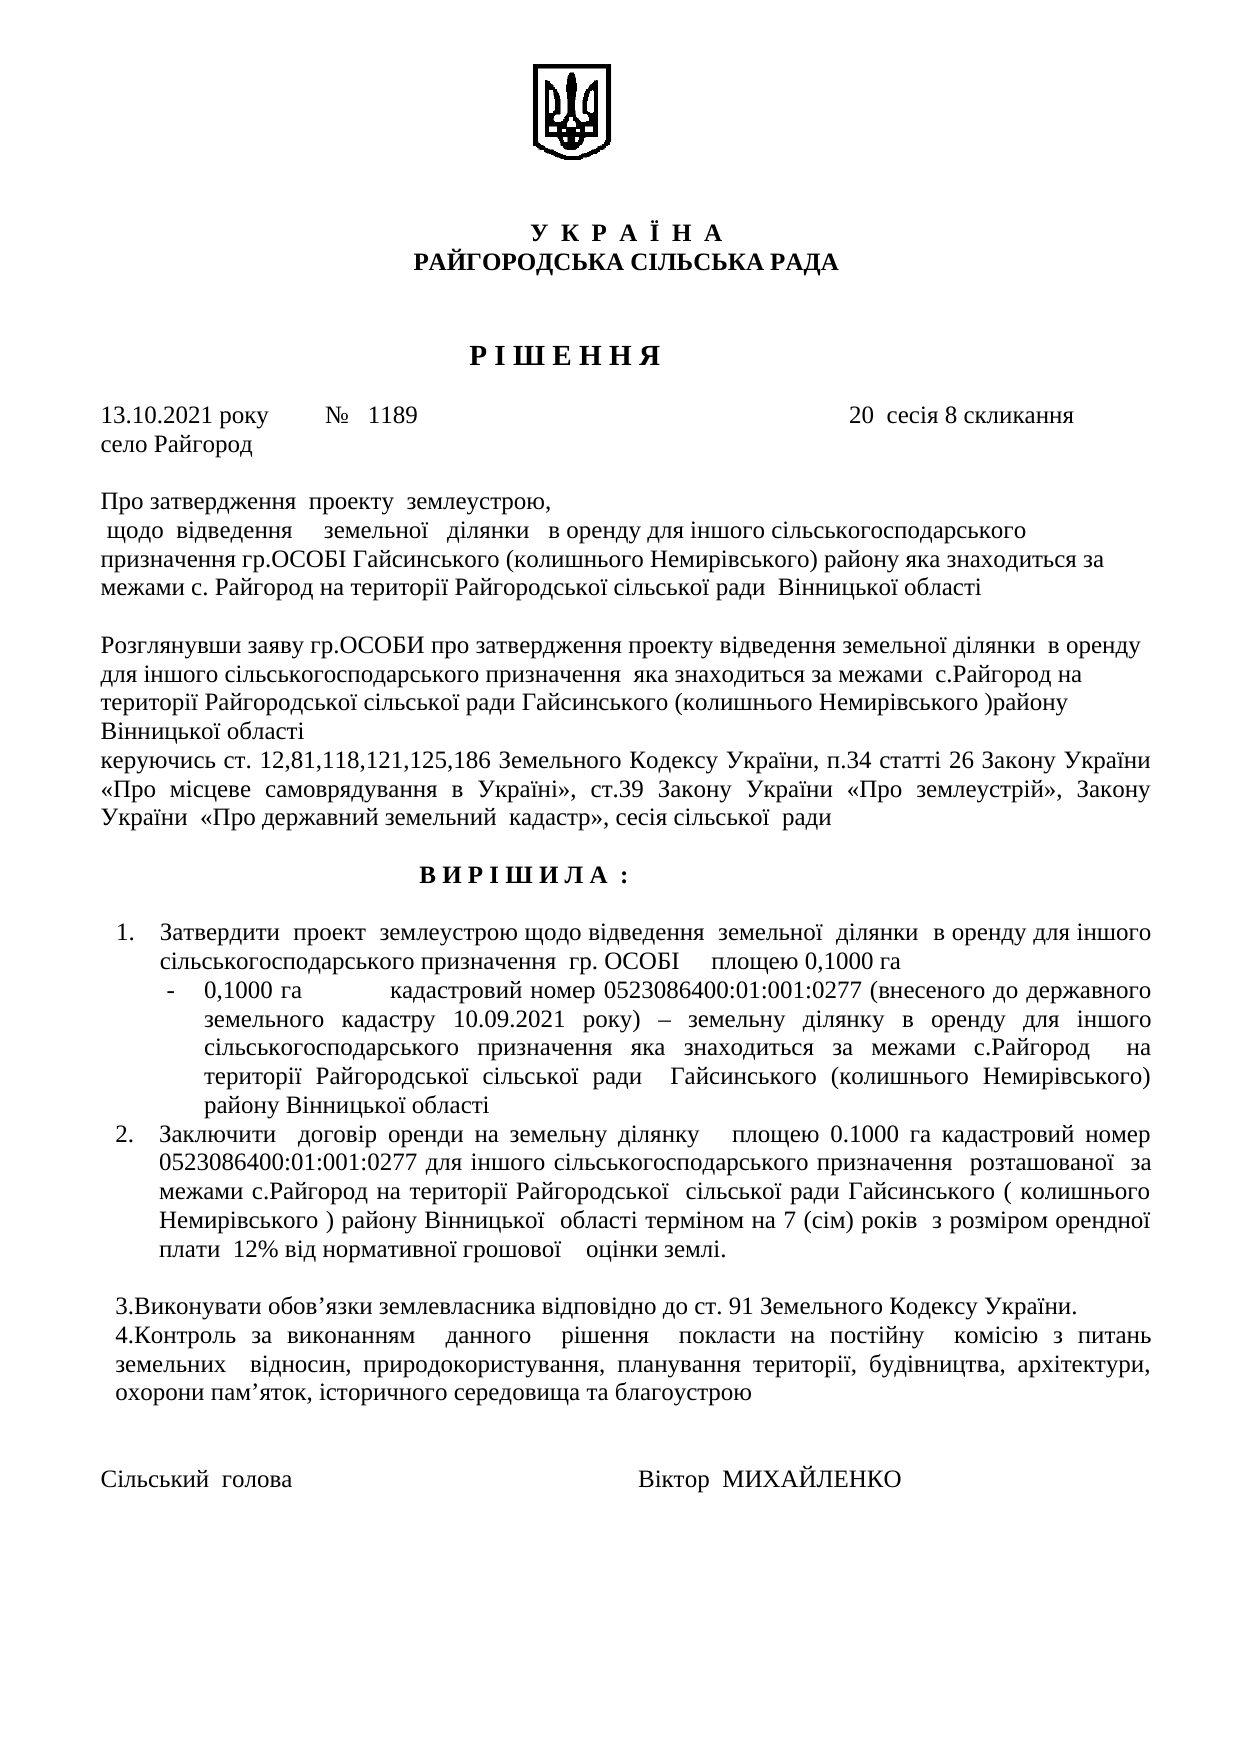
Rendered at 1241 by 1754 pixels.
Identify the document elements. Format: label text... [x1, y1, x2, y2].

subtitle РАЙГОРОДСЬКА СІЛЬСЬКА РАДА [100, 247, 1152, 275]
list 0,1000 га кадастровий номер 0523086400:01:001:0277 (внесеного до державного земельного кадастру 10.09.2021 року) – земельну ділянку в оренду для іншого сільськогосподарського призначення яка знаходиться за межами с.Райгород на території Райгородської сільської ради Гайсинського (колишнього Немирівського) району Вінницької області [166, 975, 1152, 1119]
text 13.10.2021 року № 1189 20 cесія 8 скликання [100, 400, 1152, 429]
text Про затвердження проекту землеустрою, [100, 486, 1152, 515]
picture [531, 61, 612, 161]
list Затвердити проект землеустрою щодо відведення земельної ділянки в оренду для іншого сільськогосподарського призначення гр. ОСОБІ площею 0,1000 га [116, 917, 1152, 975]
text Розглянувши заяву гр.ОСОБИ про затвердження проекту відведення земельної ділянки в оренду для іншого сільськогосподарського призначення яка знаходиться за межами с.Райгород на території Райгородської сільської ради Гайсинського (колишнього Немирівського )району Вінницької області [100, 630, 1152, 745]
text керуючись ст. 12,81,118,121,125,186 Земельного Кодексу України, п.34 статті 26 Закону України «Про місцеве самоврядування в Україні», ст.39 Закону України «Про землеустрій», Закону України «Про державний земельний кадастр», сесія сільської ради [100, 745, 1152, 831]
subtitle Р І Ш Е Н Н Я [395, 338, 1152, 371]
text В И Р І Ш И Л А : [100, 860, 1152, 889]
title У К Р А Ї Н А [100, 218, 1152, 247]
text щодо відведення земельної ділянки в оренду для іншого сільськогосподарського призначення гр.ОСОБІ Гайсинського (колишнього Немирівського) району яка знаходиться за межами с. Райгород на території Райгородської сільської ради Вінницької області [100, 515, 1152, 601]
list Заключити договір оренди на земельну ділянку площею 0.1000 га кадастровий номер 0523086400:01:001:0277 для іншого сільськогосподарського призначення розташованої за межами с.Райгород на території Райгородської сільської ради Гайсинського ( колишнього Немирівського ) району Вінницької області терміном на 7 (сім) років з розміром орендної плати 12% від нормативної грошової оцінки землі. [115, 1119, 1152, 1262]
text 4.Контроль за виконанням данного рішення покласти на постійну комісію з питань земельних відносин, природокористування, планування території, будівництва, архітектури, охорони пам’яток, історичного середовища та благоустрою [115, 1320, 1152, 1406]
text Сільський голова Віктор МИХАЙЛЕНКО [100, 1464, 1152, 1492]
text 3.Виконувати обов’язки землевласника відповідно до ст. 91 Земельного Кодексу України. [115, 1291, 1152, 1320]
text село Райгород [100, 429, 1152, 457]
